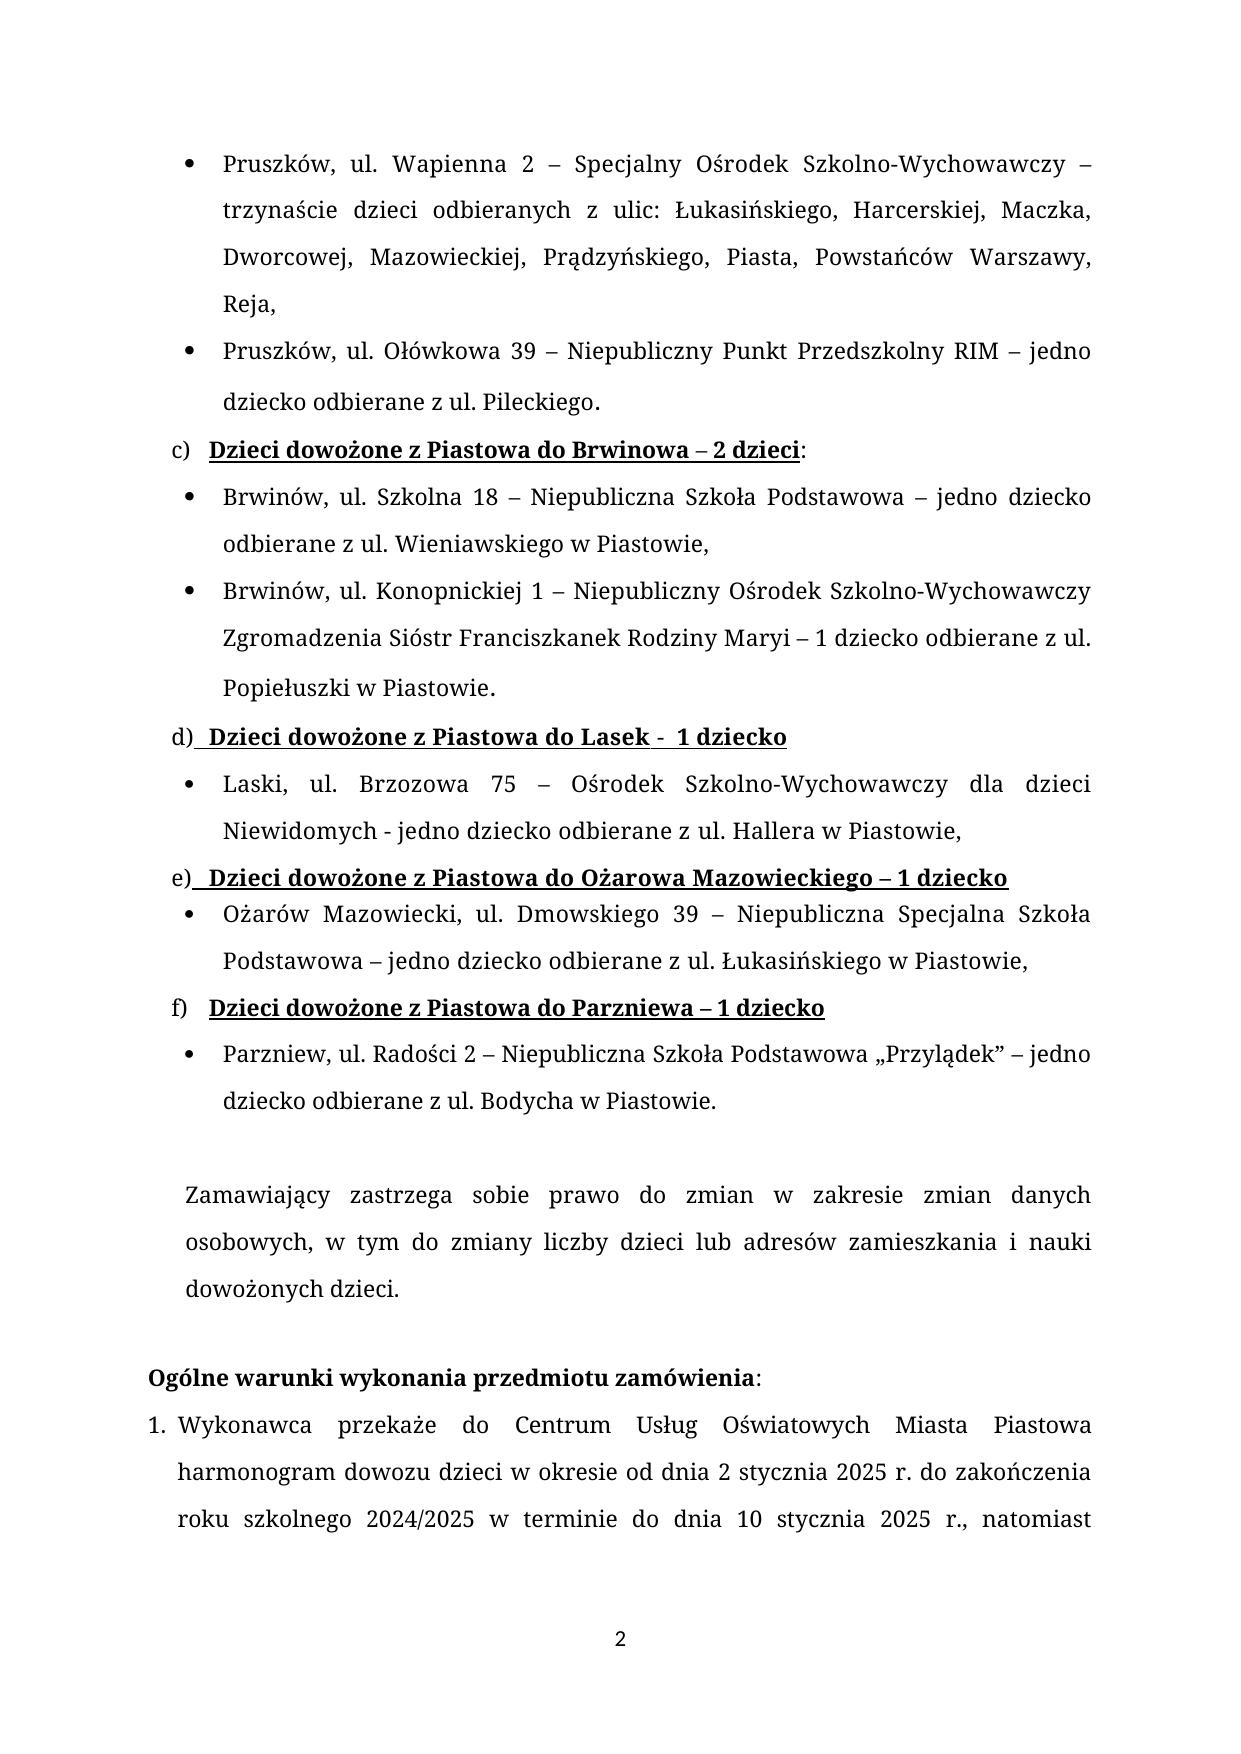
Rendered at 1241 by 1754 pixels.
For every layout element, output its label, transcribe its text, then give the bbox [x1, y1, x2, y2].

list Brwinów, ul. Konopnickiej 1 – Niepubliczny Ośrodek Szkolno-Wychowawczy Zgromadzenia Sióstr Franciszkanek Rodziny Maryi – 1 dziecko odbierane z ul. Popiełuszki w Piastowie. [185, 575, 1093, 704]
subtitle Dzieci dowożone z Piastowa do Brwinowa – 2 dzieci: [171, 434, 1093, 466]
list Dzieci dowożone z Piastowa do Parzniewa – 1 dziecko [171, 991, 1093, 1023]
list Parzniew, ul. Radości 2 – Niepubliczna Szkoła Podstawowa „Przylądek” – jedno dziecko odbierane z ul. Bodycha w Piastowie. [185, 1038, 1093, 1116]
list Pruszków, ul. Ołówkowa 39 – Niepubliczny Punkt Przedszkolny RIM – jedno dziecko odbierane z ul. Pileckiego. [185, 335, 1093, 417]
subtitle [148, 1409, 1093, 1534]
list Dzieci dowożone z Piastowa do Ożarowa Mazowieckiego – 1 dziecko [171, 862, 1093, 893]
list Pruszków, ul. Wapienna 2 – Specjalny Ośrodek Szkolno-Wychowawczy – trzynaście dzieci odbieranych z ulic: Łukasińskiego, Harcerskiej, Maczka, Dworcowej, Mazowieckiej, Prądzyńskiego, Piasta, Powstańców Warszawy, Reja, [185, 148, 1093, 319]
list Laski, ul. Brzozowa 75 – Ośrodek Szkolno-Wychowawczy dla dzieci Niewidomych - jedno dziecko odbierane z ul. Hallera w Piastowie, [185, 768, 1093, 846]
list Dzieci dowożone z Piastowa do Lasek - 1 dziecko [171, 721, 1093, 752]
list Brwinów, ul. Szkolna 18 – Niepubliczna Szkoła Podstawowa – jedno dziecko odbierane z ul. Wieniawskiego w Piastowie, [185, 481, 1093, 559]
text Zamawiający zastrzega sobie prawo do zmian w zakresie zmian danych osobowych, w tym do zmiany liczby dzieci lub adresów zamieszkania i nauki dowożonych dzieci. [185, 1179, 1093, 1304]
text Ogólne warunki wykonania przedmiotu zamówienia: [148, 1362, 1093, 1393]
list Ożarów Mazowiecki, ul. Dmowskiego 39 – Niepubliczna Specjalna Szkoła Podstawowa – jedno dziecko odbierane z ul. Łukasińskiego w Piastowie, [185, 898, 1093, 976]
